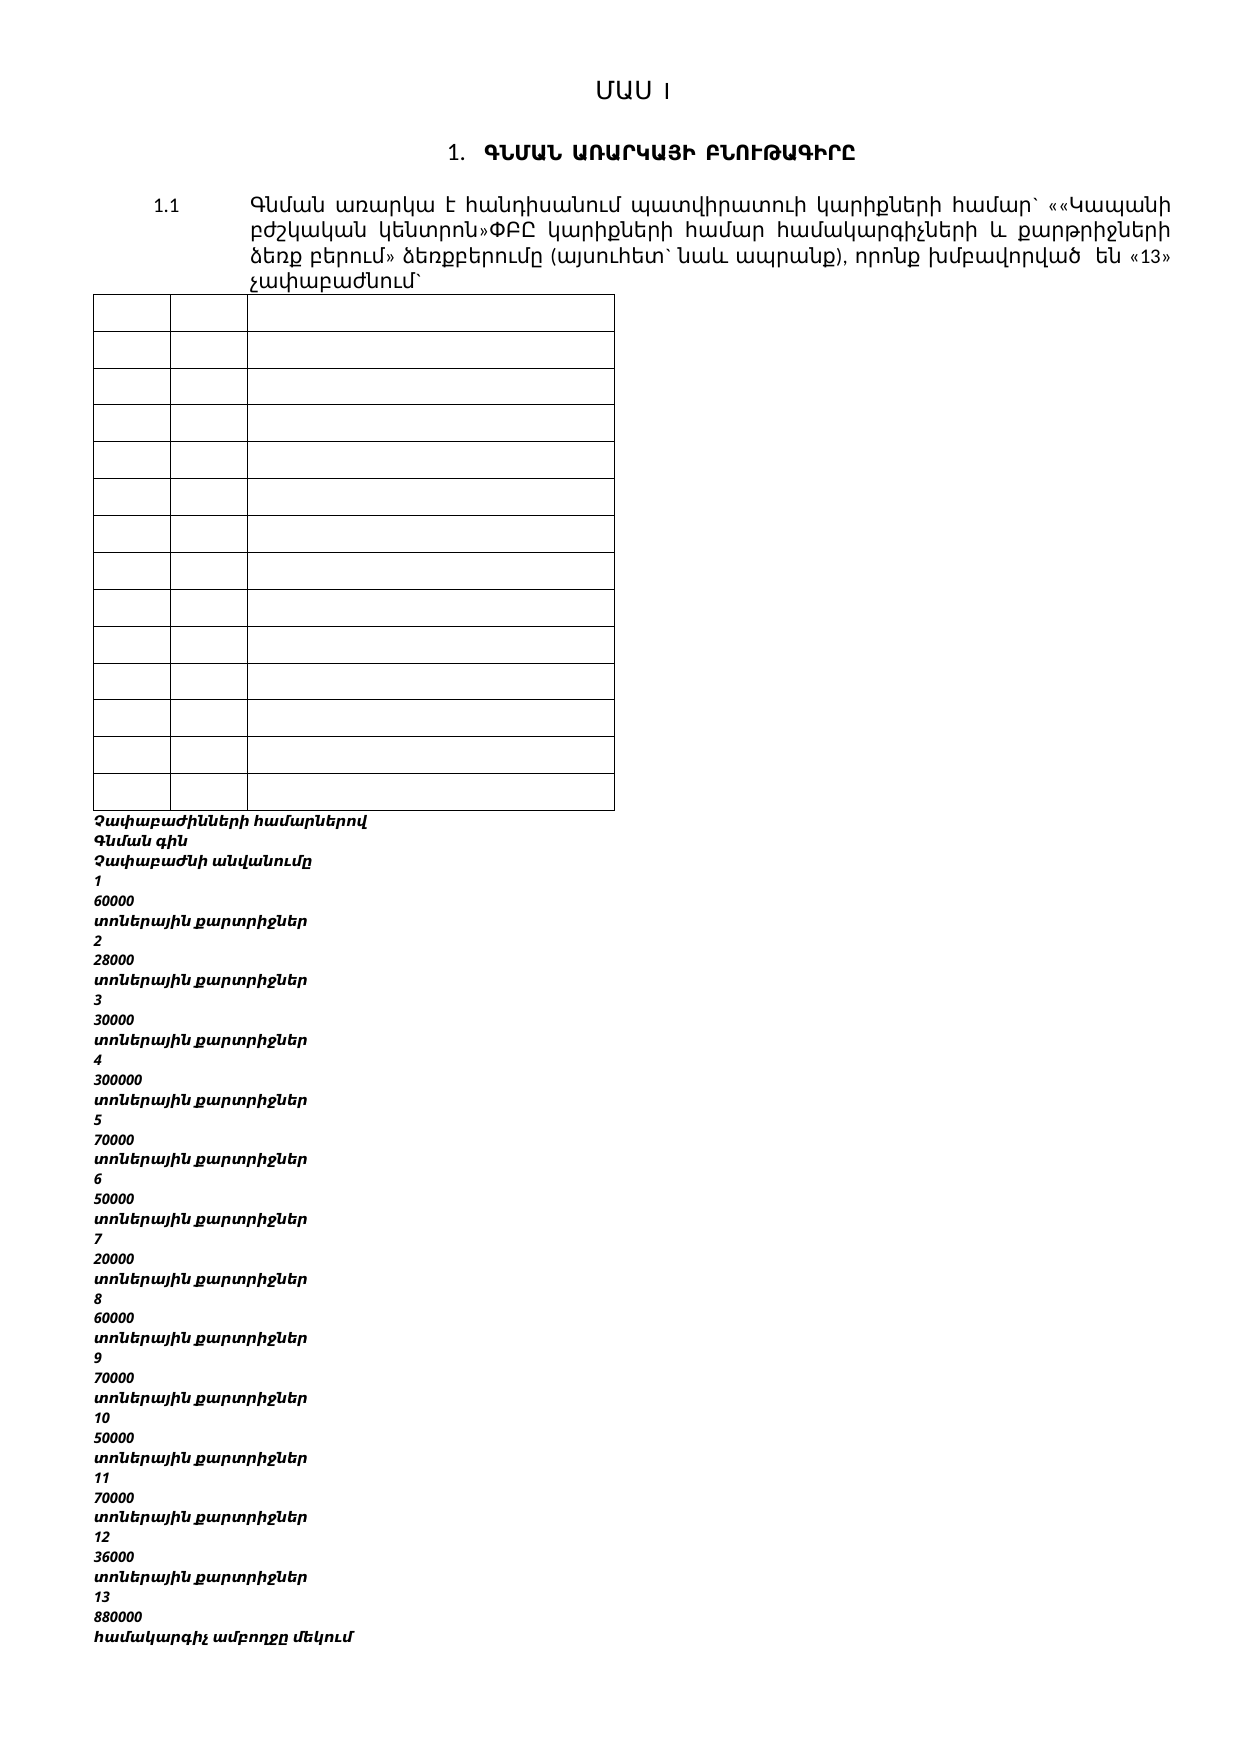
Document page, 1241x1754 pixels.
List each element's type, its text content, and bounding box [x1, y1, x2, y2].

subtitle Գնման առարկա է հանդիսանում պատվիրատուի կարիքների համար` ««Կապանի բժշկական կենտրոն»ՓԲԸ կարիքների համար համակարգիչների և քարթրիջների ձեռք բերում» ձեռքբերումը (այսուհետ` նաև ապրանք), որոնք խմբավորված են «13» չափաբաժնում` [153, 192, 1171, 294]
list ԳՆՄԱՆ ԱՌԱՐԿԱՅԻ ԲՆՈՒԹԱԳԻՐԸ [131, 136, 1171, 167]
text ՄԱՍ I [94, 75, 1171, 106]
